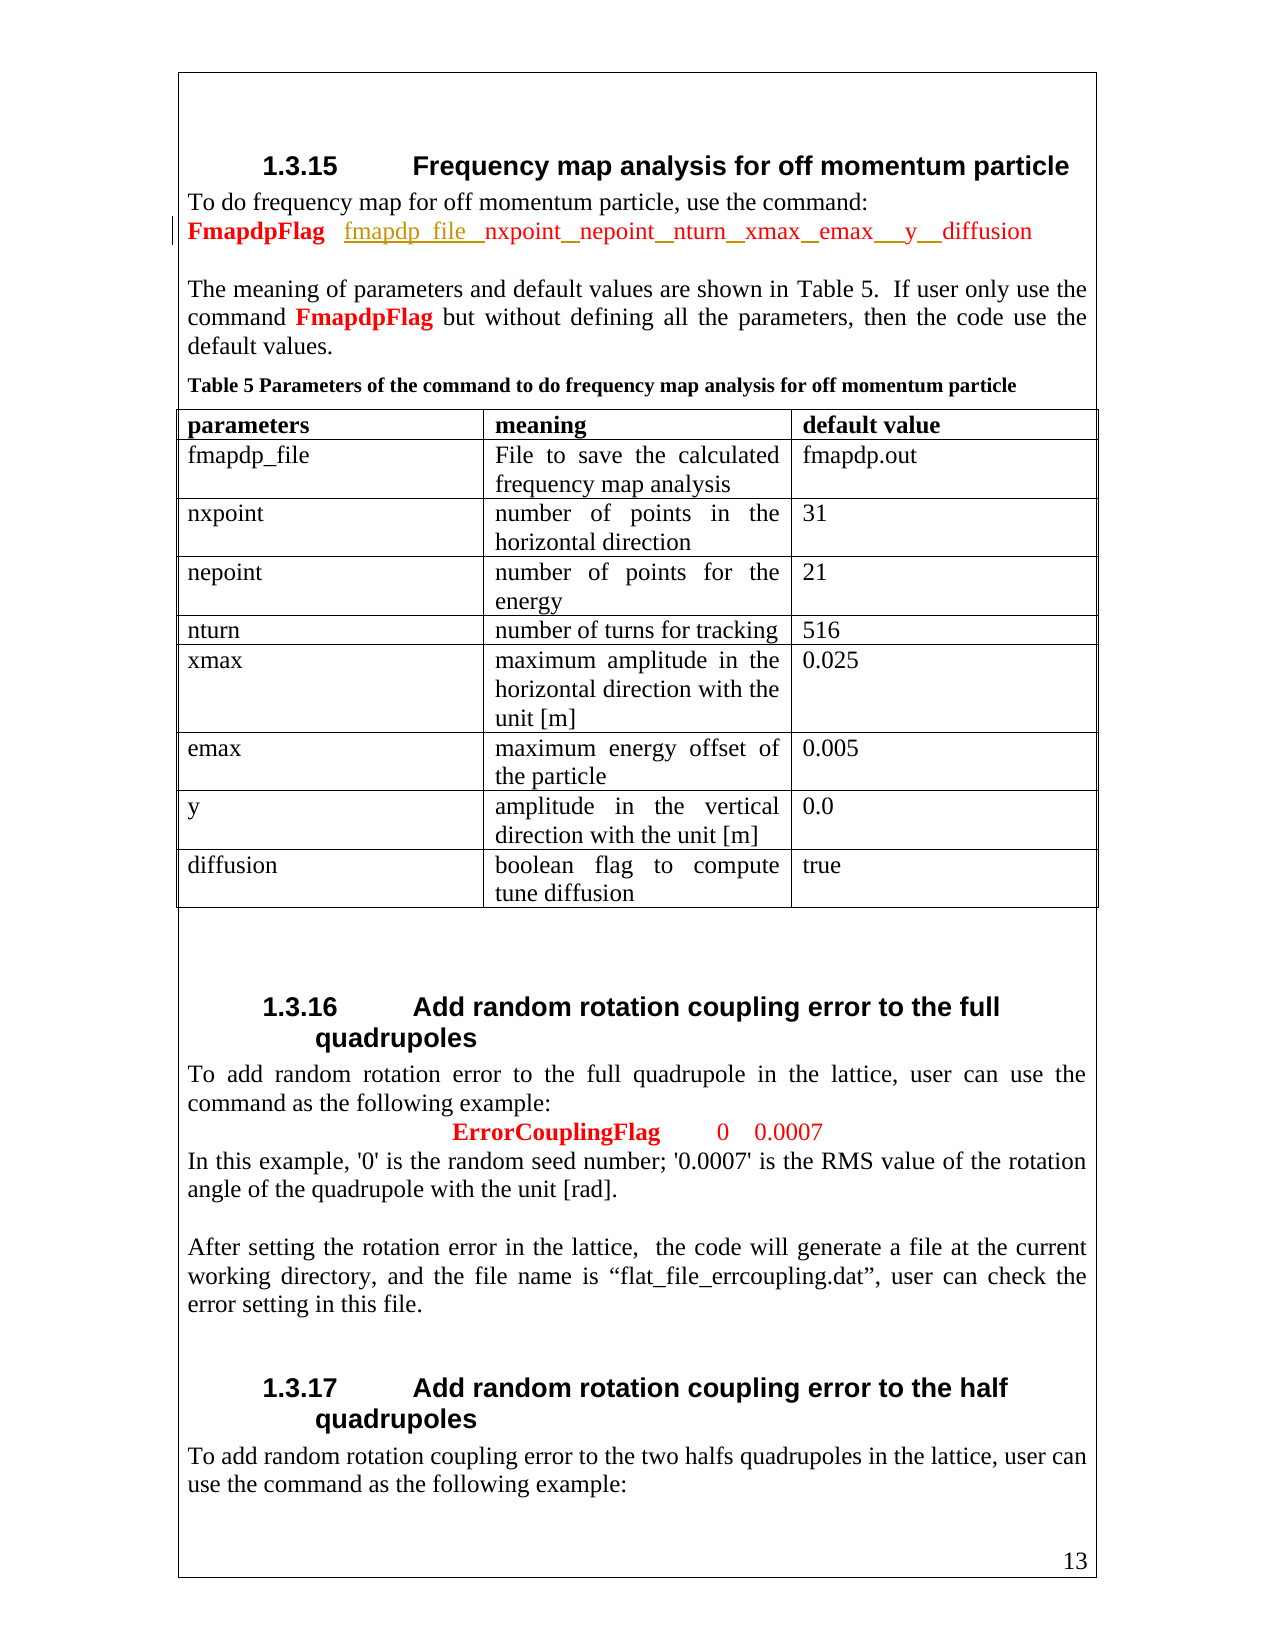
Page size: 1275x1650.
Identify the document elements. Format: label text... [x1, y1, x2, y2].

table_cell maximum amplitude in the horizontal direction with the unit [m] [484, 645, 791, 732]
table_cell y [179, 791, 483, 849]
table_header default value [792, 410, 1096, 439]
text FmapdpFlag nxpointnepointnturnxmaxemaxydiffusion [187, 216, 1088, 245]
table_cell nepoint [179, 557, 483, 614]
table_cell nturn [179, 616, 483, 644]
text After setting the rotation error in the lattice, the code will generate a file at the current working directory, and the file name is “flat_file_errcoupling.dat”, user can check the error setting in this file. [187, 1232, 1088, 1318]
table_cell number of points in the horizontal direction [484, 499, 791, 556]
table_cell File to save the calculated frequency map analysis [484, 440, 791, 497]
table_cell 21 [792, 557, 1096, 614]
table_cell 516 [792, 616, 1096, 644]
table_cell number of points for the energy [484, 557, 791, 614]
table_cell 0.0 [792, 791, 1096, 849]
table_header parameters [179, 410, 483, 439]
table_cell boolean flag to compute tune diffusion [484, 850, 791, 907]
table_header meaning [484, 410, 791, 439]
table_cell 0.025 [792, 645, 1096, 732]
text To add random rotation error to the full quadrupole in the lattice, user can use the command as the following example: [187, 1059, 1088, 1117]
subtitle Add random rotation coupling error to the full quadrupoles [262, 991, 1088, 1053]
table_cell 0.005 [792, 733, 1096, 790]
table_cell emax [179, 733, 483, 790]
table_cell amplitude in the vertical direction with the unit [m] [484, 791, 791, 849]
subtitle Frequency map analysis for off momentum particle [262, 150, 1088, 181]
table_cell diffusion [179, 850, 483, 907]
text To do frequency map for off momentum particle, use the command: [187, 187, 1088, 216]
table_cell nxpoint [179, 499, 483, 556]
text The meaning of parameters and default values are shown in Table 5. If user only use the command FmapdpFlag but without defining all the parameters, then the code use the default values. [187, 274, 1088, 360]
table_cell fmapdp.out [792, 440, 1096, 497]
table_cell true [792, 850, 1096, 907]
table_cell xmax [179, 645, 483, 732]
text Table 5 Parameters of the command to do frequency map analysis for off momentum particle [187, 372, 1088, 397]
text To add random rotation coupling error to the two halfs quadrupoles in the lattice, user can use the command as the following example: [187, 1441, 1088, 1498]
table_cell 31 [792, 499, 1096, 556]
subtitle Add random rotation coupling error to the half quadrupoles [262, 1372, 1088, 1434]
table_cell fmapdp_file [179, 440, 483, 497]
text In this example, '0' is the random seed number; '0.0007' is the RMS value of the rotation angle of the quadrupole with the unit [rad]. [187, 1146, 1088, 1203]
text ErrorCouplingFlag 0 0.0007 [187, 1117, 1088, 1146]
table_cell maximum energy offset of the particle [484, 733, 791, 790]
table_cell number of turns for tracking [484, 616, 791, 644]
